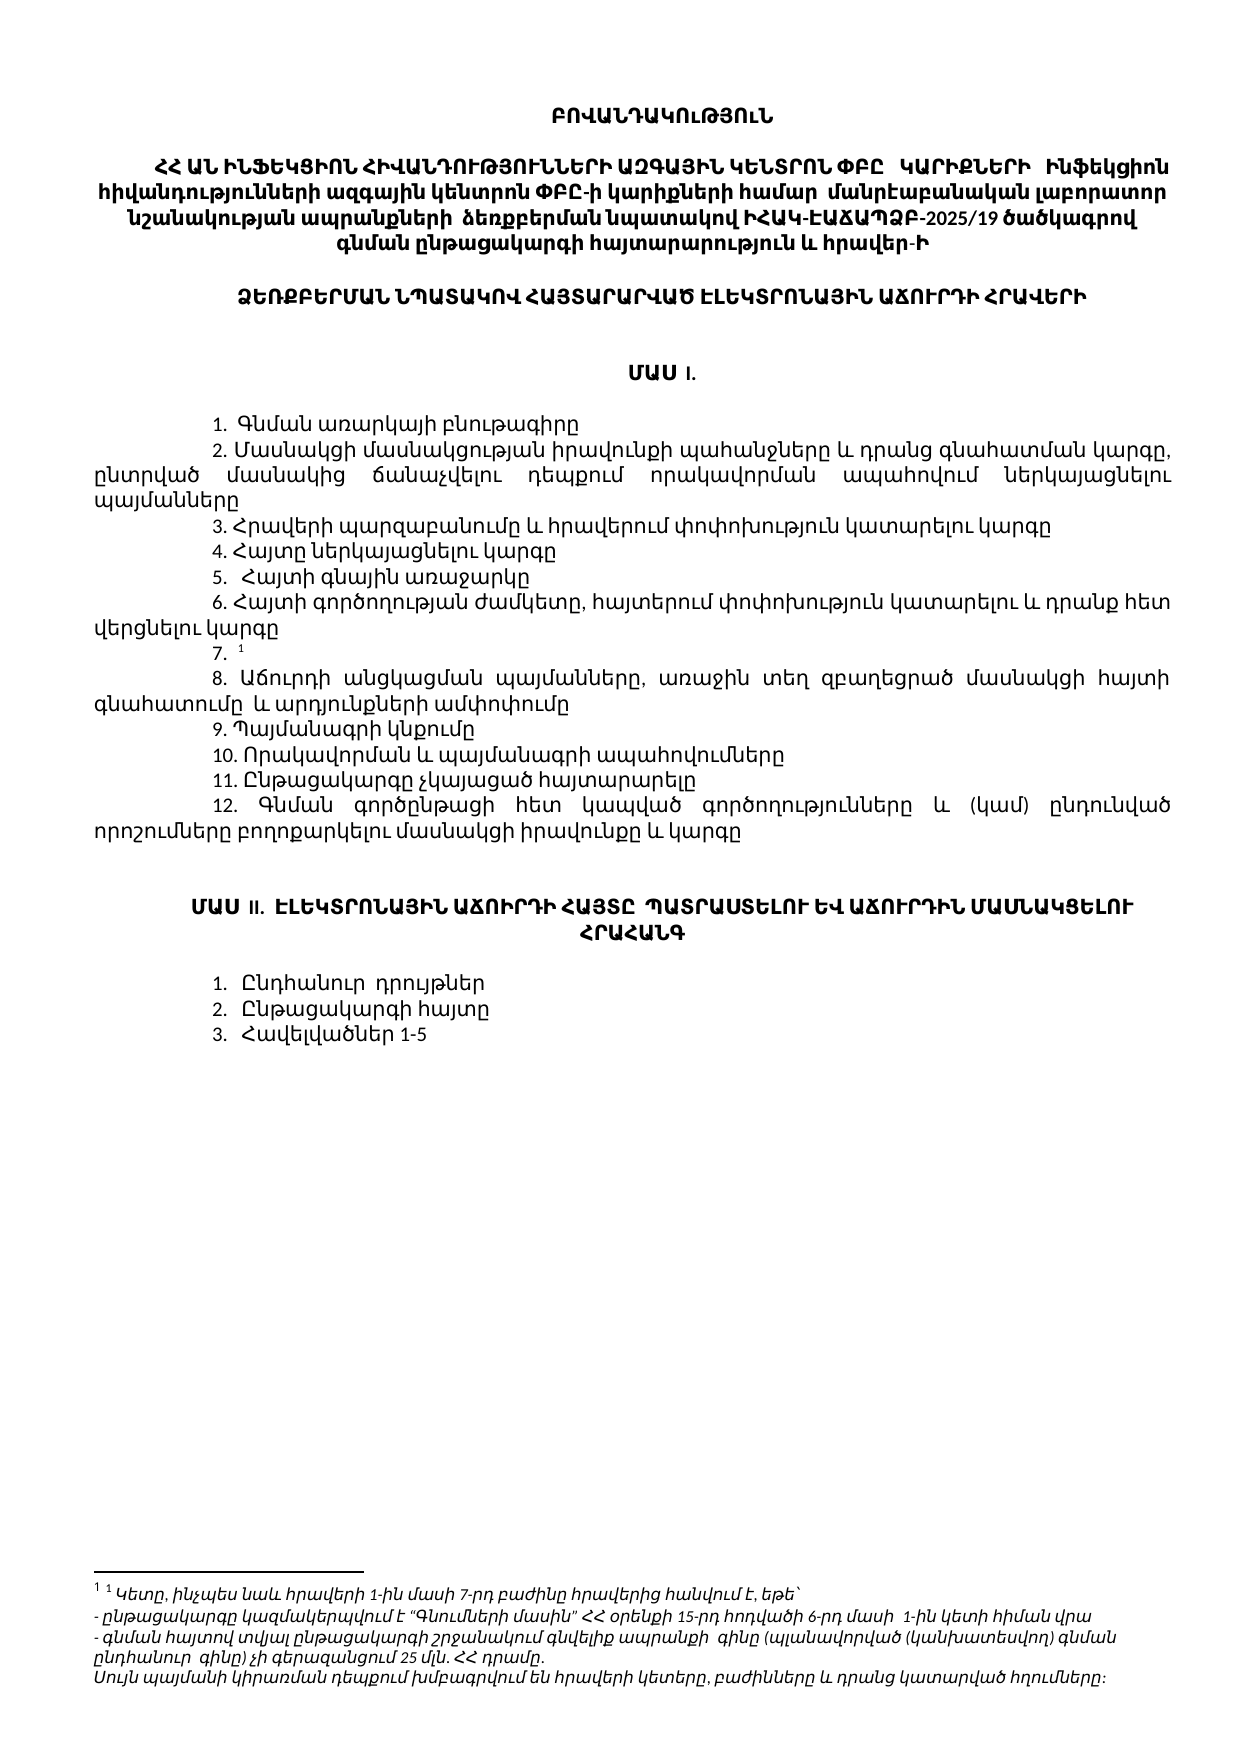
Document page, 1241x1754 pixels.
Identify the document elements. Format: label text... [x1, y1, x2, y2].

text 8. Աճուրդի անցկացման պայմանները, առաջին տեղ զբաղեցրած մասնակցի հայտի գնահատումը և արդյունքների ամփոփումը [94, 666, 1171, 716]
text ԲՈՎԱՆԴԱԿՈւԹՅՈւՆ [94, 103, 1171, 128]
text 3. Հրավերի պարզաբանումը և հրավերում փոփոխություն կատարելու կարգը [94, 513, 1171, 538]
text 4. Հայտը ներկայացնելու կարգը [94, 538, 1171, 564]
text ՀՀ ԱՆ ԻՆՖԵԿՑԻՈՆ ՀԻՎԱՆԴՈՒԹՅՈՒՆՆԵՐԻ ԱԶԳԱՅԻՆ ԿԵՆՏՐՈՆ ՓԲԸ ԿԱՐԻՔՆԵՐԻ Ինֆեկցիոն հիվանդությունների ազգային կենտրոն ՓԲԸ-ի կարիքների համար մանրէաբանական լաբորատոր նշանակության ապրանքների ձեռքբերման նպատակով ԻՀԱԿ-ԷԱՃԱՊՁԲ-2025/19 ծածկագրով գնման ընթացակարգի հայտարարություն և հրավեր-Ի [94, 154, 1171, 256]
text 11. Ընթացակարգը չկայացած հայտարարելը [94, 767, 1171, 793]
text 2. Ընթացակարգի հայտը [94, 996, 1171, 1021]
text ՄԱՍ I. [94, 361, 1171, 386]
text 12. Գնման գործընթացի հետ կապված գործողությունները և (կամ) ընդունված որոշումները բողոքարկելու մասնակցի իրավունքը և կարգը [94, 793, 1171, 843]
text 9. Պայմանագրի կնքումը [94, 716, 1171, 742]
text ՁԵՌՔԲԵՐՄԱՆ ՆՊԱՏԱԿՈՎ ՀԱՅՏԱՐԱՐՎԱԾ ԷԼԵԿՏՐՈՆԱՅԻՆ ԱՃՈՒՐԴԻ ՀՐԱՎԵՐԻ [94, 284, 1171, 310]
text 6. Հայտի գործողության ժամկետը, հայտերում փոփոխություն կատարելու և դրանք հետ վերցնելու կարգը [94, 589, 1171, 640]
text 5. Հայտի գնային առաջարկը [94, 564, 1171, 589]
text 2. Մասնակցի մասնակցության իրավունքի պահանջները և դրանց գնահատման կարգը, ընտրված մասնակից ճանաչվելու դեպքում որակավորման ապահովում ներկայացնելու պայմանները [94, 437, 1171, 513]
text 10. Որակավորման և պայմանագրի ապահովումները [94, 742, 1171, 767]
text 3. Հավելվածներ 1-5 [94, 1021, 1171, 1047]
text 1. Ընդհանուր դրույթներ [94, 971, 1171, 996]
text ՄԱՍ II. ԷԼԵԿՏՐՈՆԱՅԻՆ ԱՃՈԻՐԴԻ ՀԱՅՏԸ ՊԱՏՐԱՍՏԵԼՈՒ ԵՎ ԱՃՈՒՐԴԻՆ ՄԱՍՆԱԿՑԵԼՈՒ ՀՐԱՀԱՆԳ [94, 894, 1171, 945]
text 1. Գնման առարկայի բնութագիրը [94, 411, 1171, 437]
text 7. 1 [94, 640, 1171, 666]
